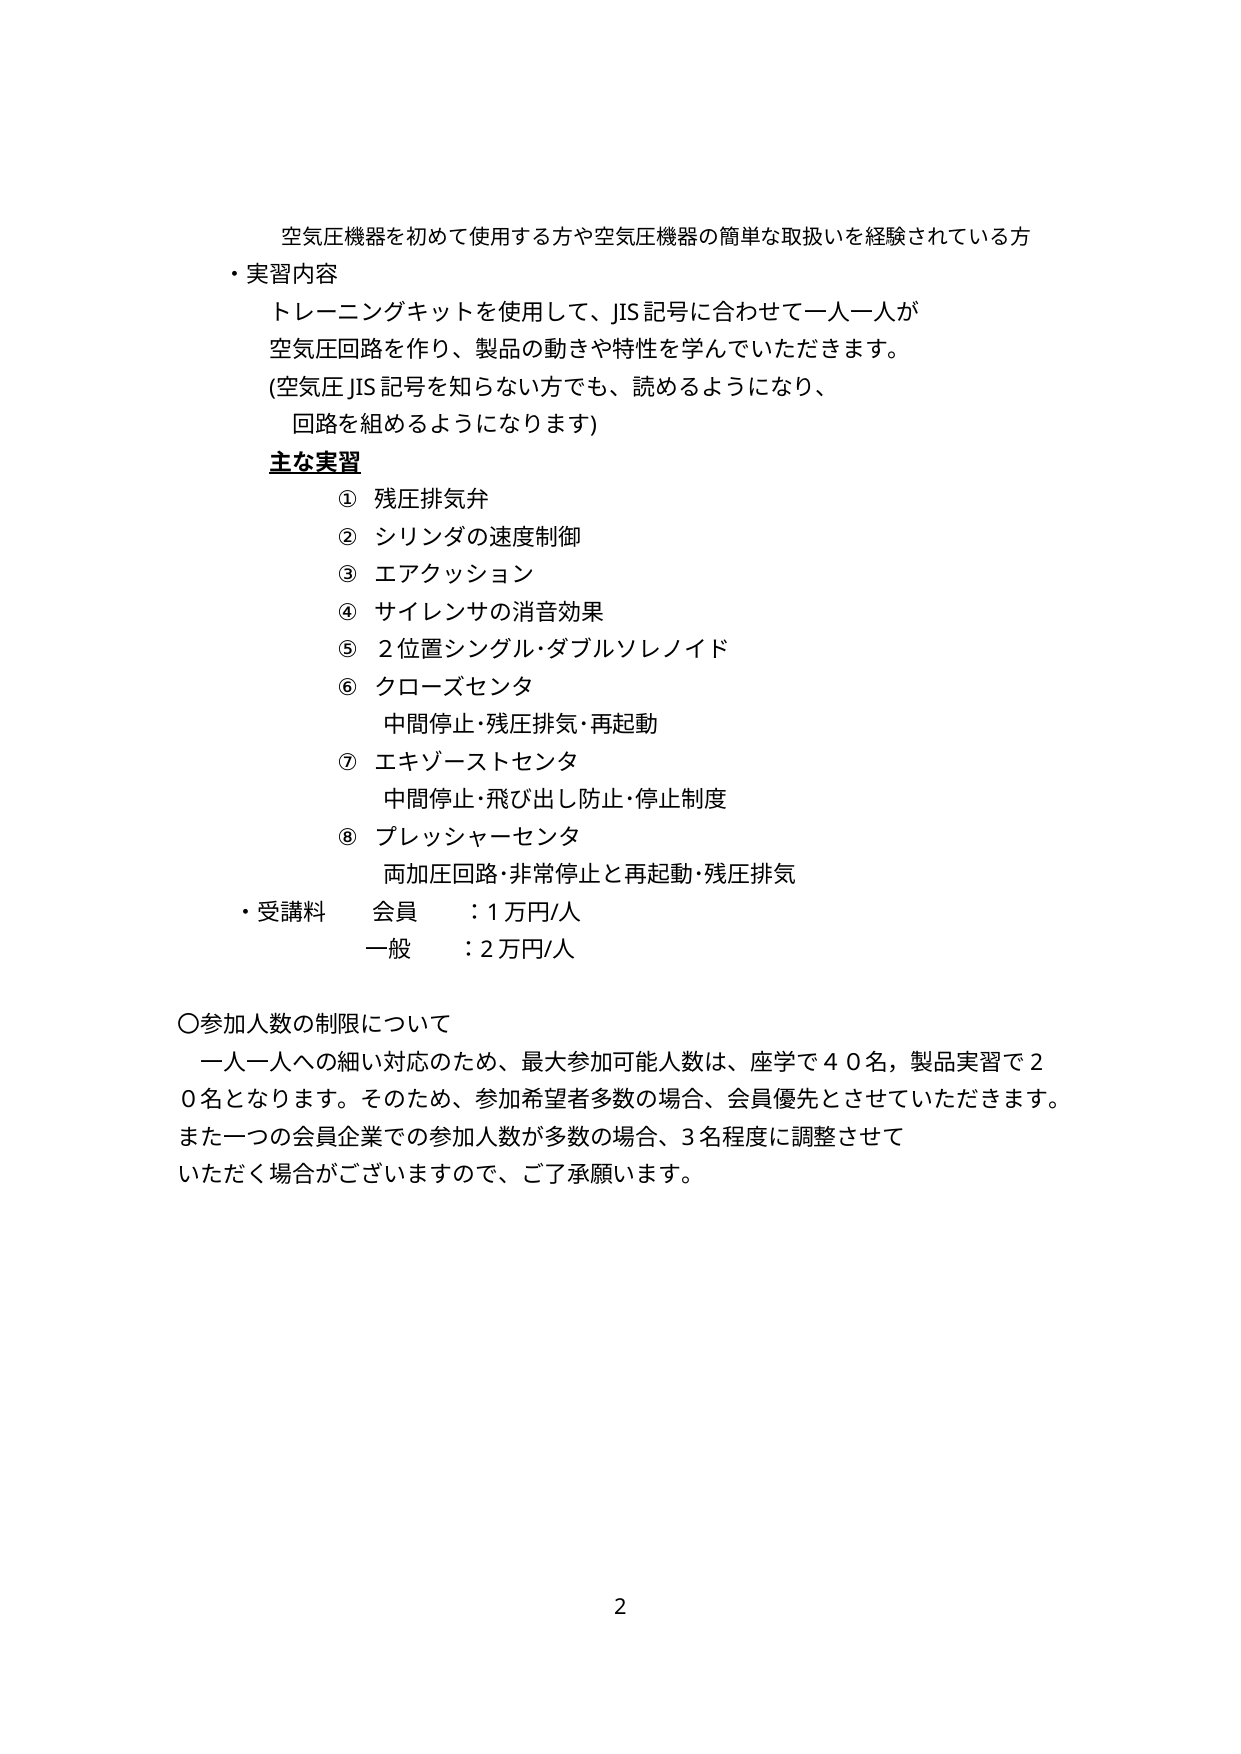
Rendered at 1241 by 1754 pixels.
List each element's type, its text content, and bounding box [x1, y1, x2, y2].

list シリンダの速度制御 [337, 517, 1002, 554]
list エアクッション [337, 554, 1002, 592]
list プレッシャーセンタ [337, 817, 1002, 854]
text 空気圧機器を初めて使用する方や空気圧機器の簡単な取扱いを経験されている方 [177, 217, 1063, 254]
list エキゾーストセンタ [337, 742, 1002, 779]
text 回路を組めるようになります) [177, 404, 1002, 442]
text ・実習内容 [177, 254, 1002, 292]
list 残圧排気弁 [337, 479, 1002, 517]
list ２位置シングル･ダブルソレノイド [337, 629, 1002, 667]
text 主な実習 [177, 442, 1002, 479]
text トレーニングキットを使用して、JIS記号に合わせて一人一人が [177, 292, 1002, 329]
text 両加圧回路･非常停止と再起動･残圧排気 [177, 854, 1002, 892]
text (空気圧JIS記号を知らない方でも、読めるようになり、 [177, 367, 1002, 404]
list クローズセンタ [337, 667, 1002, 704]
text いただく場合がございますので、ご了承願います。 [177, 1154, 1063, 1192]
list サイレンサの消音効果 [337, 592, 1002, 629]
text 中間停止･残圧排気･再起動 [177, 704, 1002, 742]
text ・受講料 会員 ：1万円/人 [177, 892, 1063, 929]
text 空気圧回路を作り、製品の動きや特性を学んでいただきます。 [177, 329, 1002, 367]
text 中間停止･飛び出し防止･停止制度 [177, 779, 1002, 817]
text 〇参加人数の制限について [177, 1004, 1063, 1042]
text 一人一人への細い対応のため、最大参加可能人数は、座学で４０名，製品実習で2０名となります。そのため、参加希望者多数の場合、会員優先とさせていただきます。また一つの会員企業での参加人数が多数の場合、3名程度に調整させて [177, 1042, 1063, 1154]
text 一般 ：2万円/人 [177, 929, 1063, 967]
